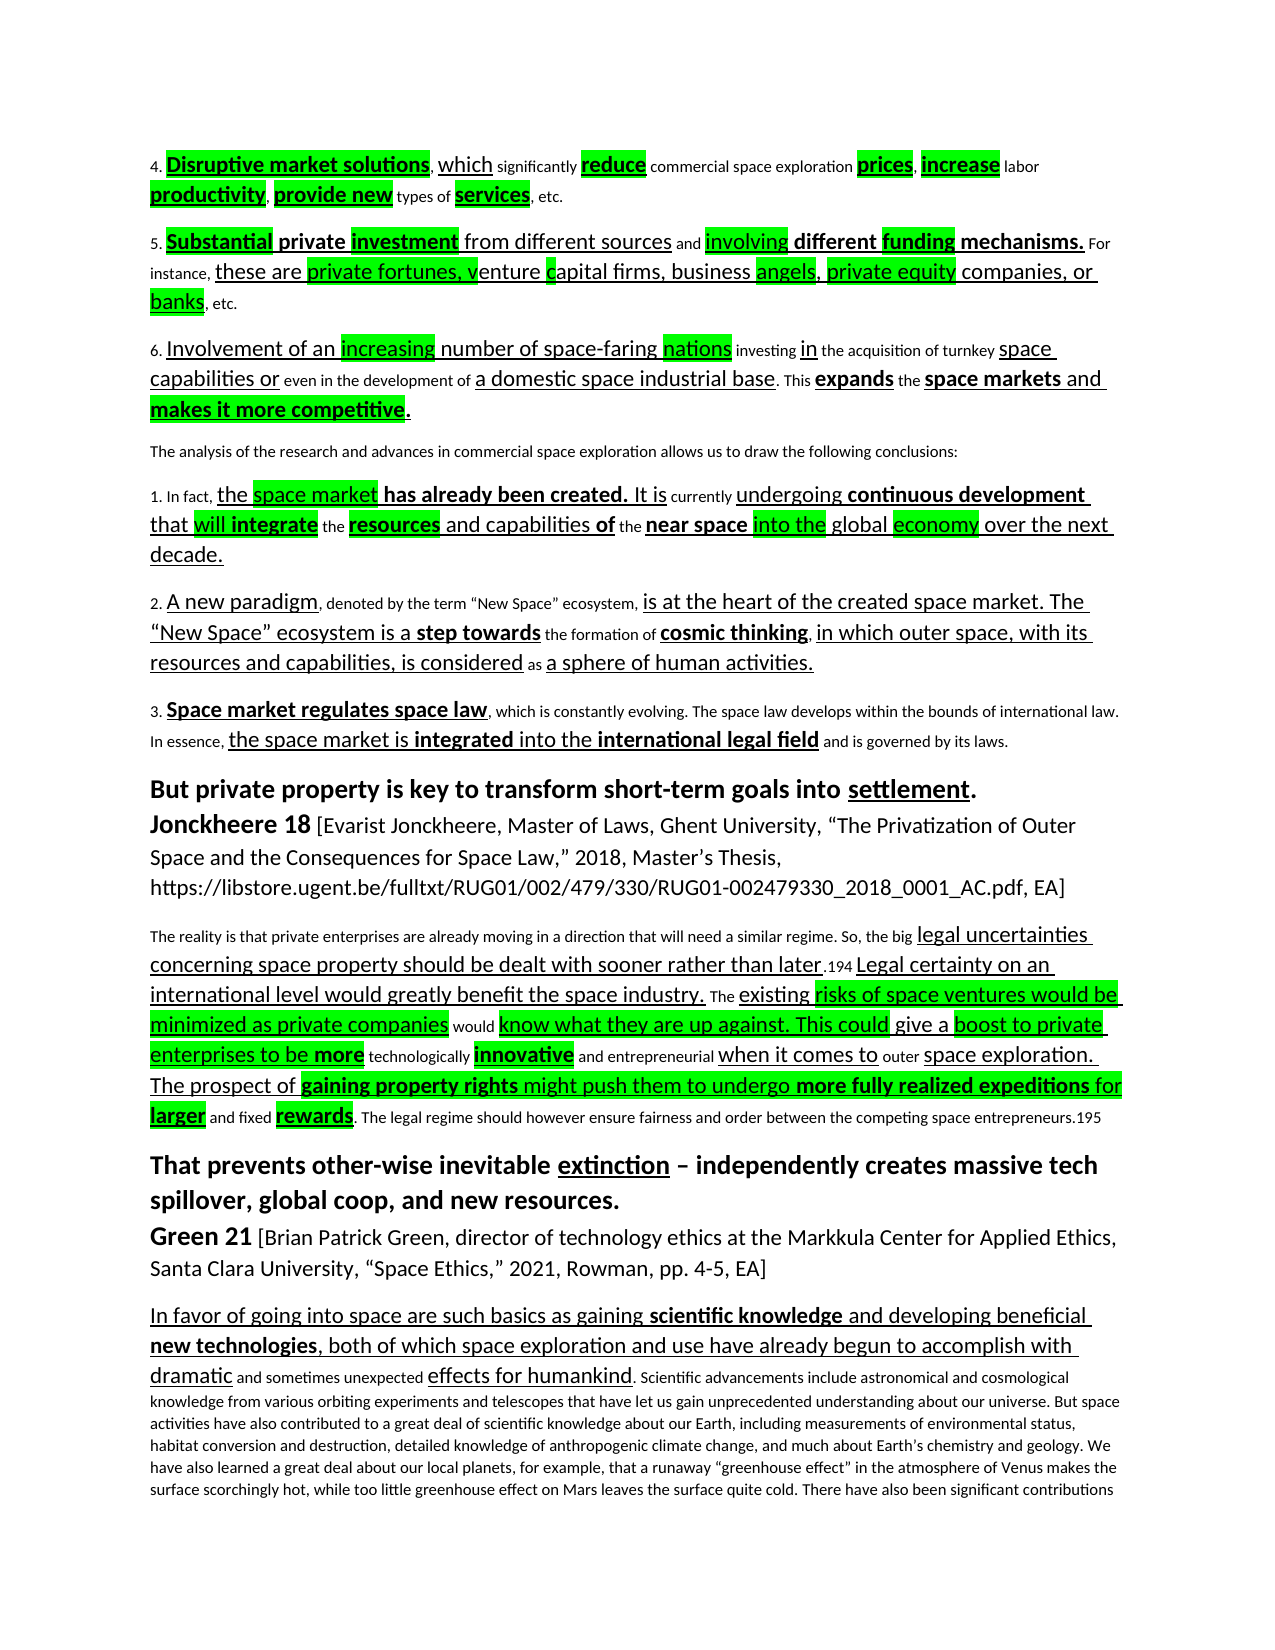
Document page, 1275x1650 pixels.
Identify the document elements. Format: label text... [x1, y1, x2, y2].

text 4. Disruptive market solutions, which significantly reduce commercial space exploration prices, increase labor productivity, provide new types of services, etc. [150, 150, 1125, 208]
text 6. Involvement of an increasing number of space-faring nations investing in the acquisition of turnkey space capabilities or even in the development of a domestic space industrial base. This expands the space markets and makes it more competitive. [150, 334, 1125, 423]
text Green 21 [Brian Patrick Green, director of technology ethics at the Markkula Center for Applied Ethics, Santa Clara University, “Space Ethics,” 2021, Rowman, pp. 4-5, EA] [150, 1219, 1125, 1282]
text The reality is that private enterprises are already moving in a direction that will need a similar regime. So, the big legal uncertainties concerning space property should be dealt with sooner rather than later.194 Legal certainty on an international level would greatly benefit the space industry. The existing risks of space ventures would be minimized as private companies would know what they are up against. This could give a boost to private enterprises to be more technologically innovative and entrepreneurial when it comes to outer space exploration. The prospect of gaining property rights might push them to undergo more fully realized expeditions for larger and fixed rewards. The legal regime should however ensure fairness and order between the competing space entrepreneurs.195 [150, 920, 1125, 1129]
text Jonckheere 18 [Evarist Jonckheere, Master of Laws, Ghent University, “The Privatization of Outer Space and the Consequences for Space Law,” 2018, Master’s Thesis, https://libstore.ugent.be/fulltxt/RUG01/002/479/330/RUG01-002479330_2018_0001_AC.pdf, EA] [150, 807, 1125, 901]
text The analysis of the research and advances in commercial space exploration allows us to draw the following conclusions: [150, 442, 1125, 462]
text 1. In fact, the space market has already been created. It is currently undergoing continuous development that will integrate the resources and capabilities of the near space into the global economy over the next decade. [150, 480, 1125, 569]
subtitle But private property is key to transform short-term goals into settlement. [150, 772, 1125, 805]
subtitle That prevents other-wise inevitable extinction – independently creates massive tech spillover, global coop, and new resources. [150, 1148, 1125, 1217]
text 2. A new paradigm, denoted by the term “New Space” ecosystem, is at the heart of the created space market. The “New Space” ecosystem is a step towards the formation of cosmic thinking, in which outer space, with its resources and capabilities, is considered as a sphere of human activities. [150, 587, 1125, 676]
text 3. Space market regulates space law, which is constantly evolving. The space law develops within the bounds of international law. In essence, the space market is integrated into the international legal field and is governed by its laws. [150, 695, 1125, 753]
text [150, 1301, 1125, 1499]
text 5. Substantial private investment from different sources and involving different funding mechanisms. For instance, these are private fortunes, venture capital firms, business angels, private equity companies, or banks, etc. [150, 227, 1125, 316]
